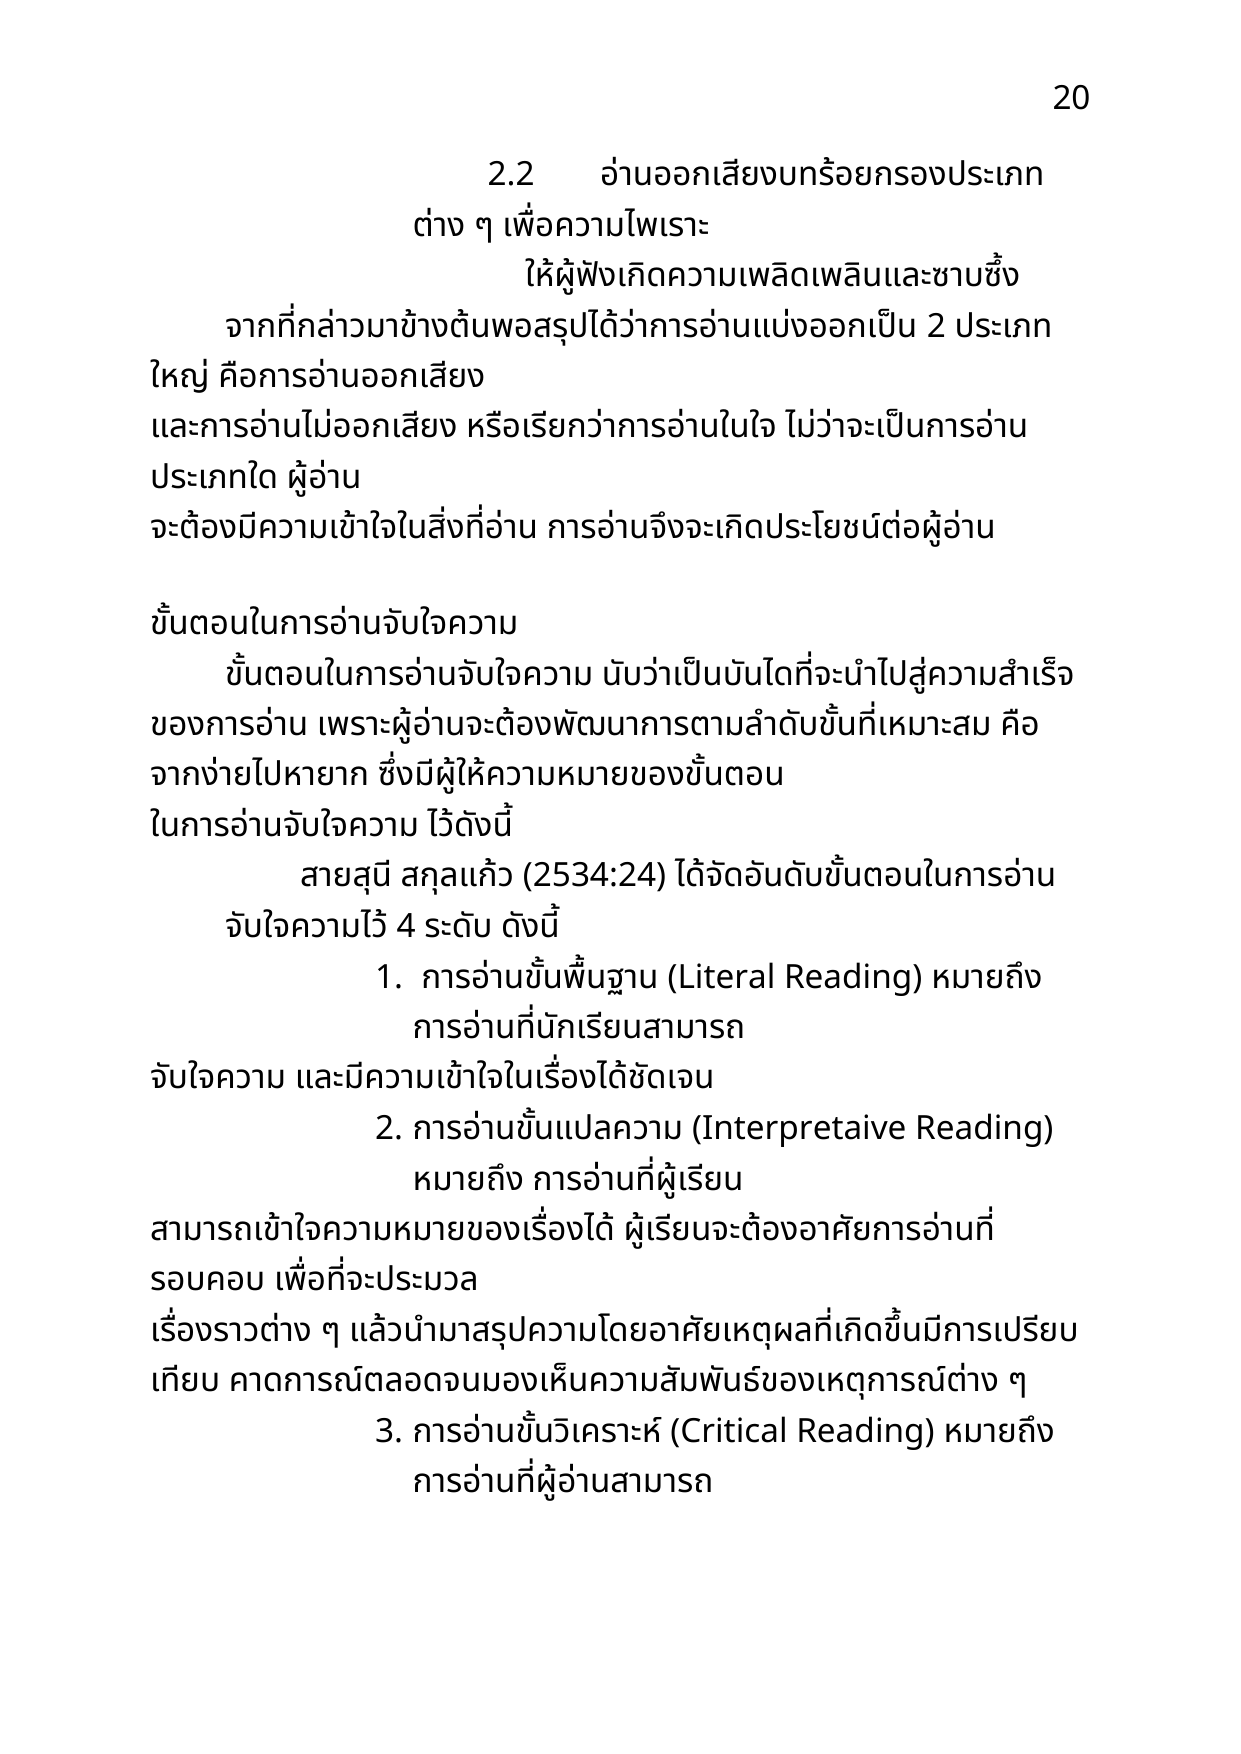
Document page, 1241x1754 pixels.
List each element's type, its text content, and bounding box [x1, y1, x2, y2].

text จะต้องมีความเข้าใจในสิ่งที่อ่าน การอ่านจึงจะเกิดประโยชน์ต่อผู้อ่าน [150, 503, 1090, 554]
text สายสุนี สกุลแก้ว (2534:24) ได้จัดอันดับขั้นตอนในการอ่านจับใจความไว้ 4 ระดับ ดังนี้ [225, 851, 1090, 952]
text และการอ่านไม่ออกเสียง หรือเรียกว่าการอ่านในใจ ไม่ว่าจะเป็นการอ่านประเภทใด ผู้อ่าน [150, 402, 1090, 503]
text ขั้นตอนในการอ่านจับใจความ [150, 599, 1090, 649]
text จากที่กล่าวมาข้างต้นพอสรุปได้ว่าการอ่านแบ่งออกเป็น 2 ประเภทใหญ่ คือการอ่านออกเสียง [150, 301, 1090, 402]
list ให้ผู้ฟังเกิดความเพลิดเพลินและซาบซึ้ง [487, 251, 1090, 301]
text ขั้นตอนในการอ่านจับใจความ นับว่าเป็นบันไดที่จะนำไปสู่ความสำเร็จของการอ่าน เพราะผู้อ่านจะต้องพัฒนาการตามลำดับขั้นที่เหมาะสม คือ จากง่ายไปหายาก ซึ่งมีผู้ให้ความหมายของขั้นตอน [150, 649, 1090, 801]
text เรื่องราวต่าง ๆ แล้วนำมาสรุปความโดยอาศัยเหตุผลที่เกิดขึ้นมีการเปรียบเทียบ คาดการณ์ตลอดจนมองเห็นความสัมพันธ์ของเหตุการณ์ต่าง ๆ [150, 1306, 1090, 1407]
list อ่านออกเสียงบทร้อยกรองประเภทต่าง ๆ เพื่อความไพเราะ [412, 150, 1090, 251]
text สามารถเข้าใจความหมายของเรื่องได้ ผู้เรียนจะต้องอาศัยการอ่านที่รอบคอบ เพื่อที่จะประมวล [150, 1205, 1090, 1306]
list การอ่านขั้นพื้นฐาน (Literal Reading) หมายถึง การอ่านที่นักเรียนสามารถ [375, 952, 1090, 1053]
text ในการอ่านจับใจความ ไว้ดังนี้ [150, 801, 1090, 851]
text จับใจความ และมีความเข้าใจในเรื่องได้ชัดเจน [150, 1053, 1090, 1104]
list การอ่านขั้นวิเคราะห์ (Critical Reading) หมายถึง การอ่านที่ผู้อ่านสามารถ [375, 1407, 1090, 1508]
list การอ่านขั้นแปลความ (Interpretaive Reading) หมายถึง การอ่านที่ผู้เรียน [375, 1104, 1090, 1205]
